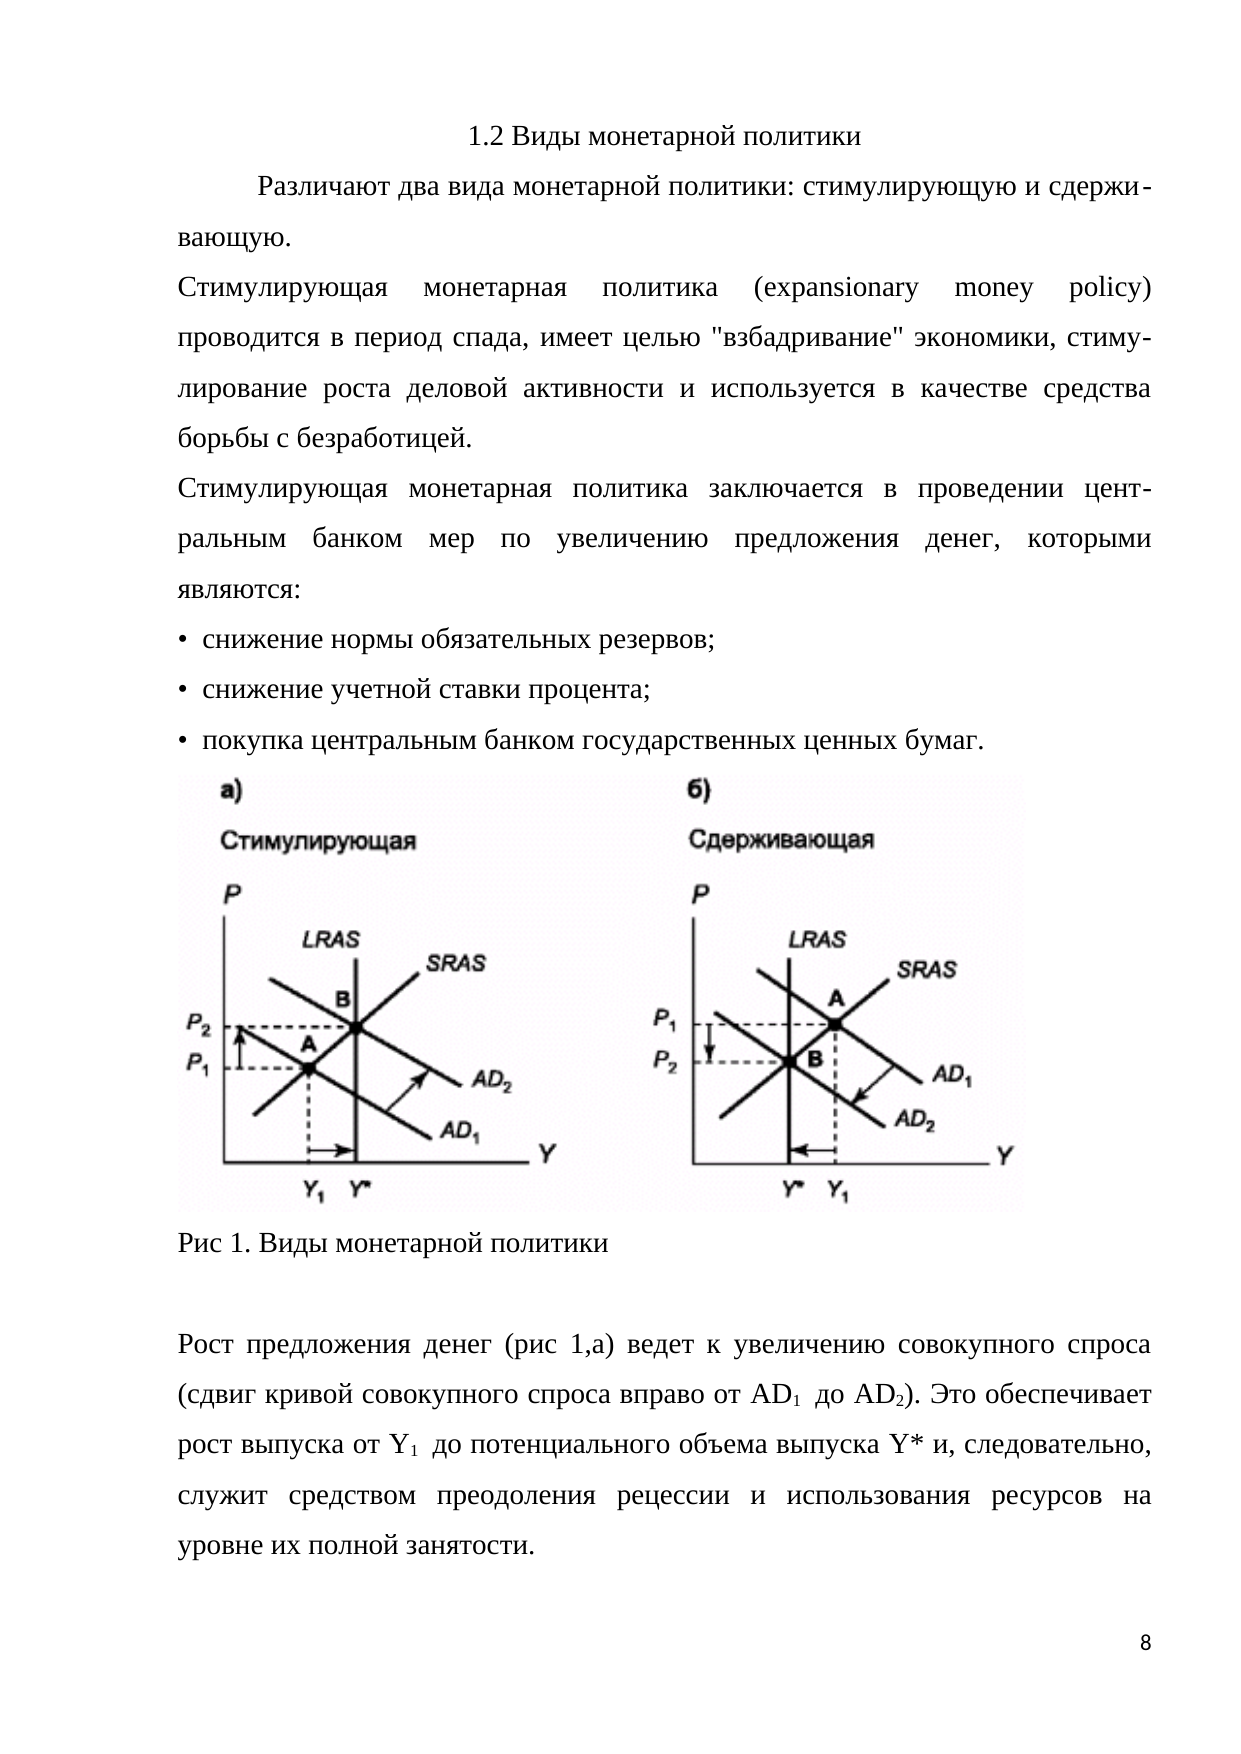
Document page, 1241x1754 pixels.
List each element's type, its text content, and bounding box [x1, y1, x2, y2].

text Стимулирующая монетарная политика (expansionary money policy) проводится в период спада, имеет целью "взбадривание" экономики, стимулирование роста деловой активности и используется в качестве средства борьбы с безработицей. [177, 269, 1152, 453]
text 1.2 Виды монетарной политики [177, 118, 1152, 152]
text Стимулирующая монетарная политика заключается в проведении центральным банком мер по увеличению предложения денег, которыми являются: [177, 470, 1152, 604]
text • снижение учетной ставки процента; [177, 672, 1152, 705]
text • снижение нормы обязательных резервов; [177, 621, 1152, 655]
text • покупка центральным банком государственных ценных бумаг. [177, 722, 1152, 755]
text Рост предложения денег (рис 1,а) ведет к увеличению совокупного спроса (сдвиг кривой совокупного спроса вправо от АD1 до АD2). Это обеспечивает рост выпуска от Y1 до потенциального объема выпуска Y* и, следовательно, служит средством преодоления рецессии и использования ресурсов на уровне их полной занятости. [177, 1326, 1152, 1561]
text Различают два вида монетарной политики: стимулирующую и сдерживающую. [177, 168, 1152, 252]
picture [177, 772, 1026, 1212]
text Рис 1. Виды монетарной политики [177, 1225, 1152, 1259]
